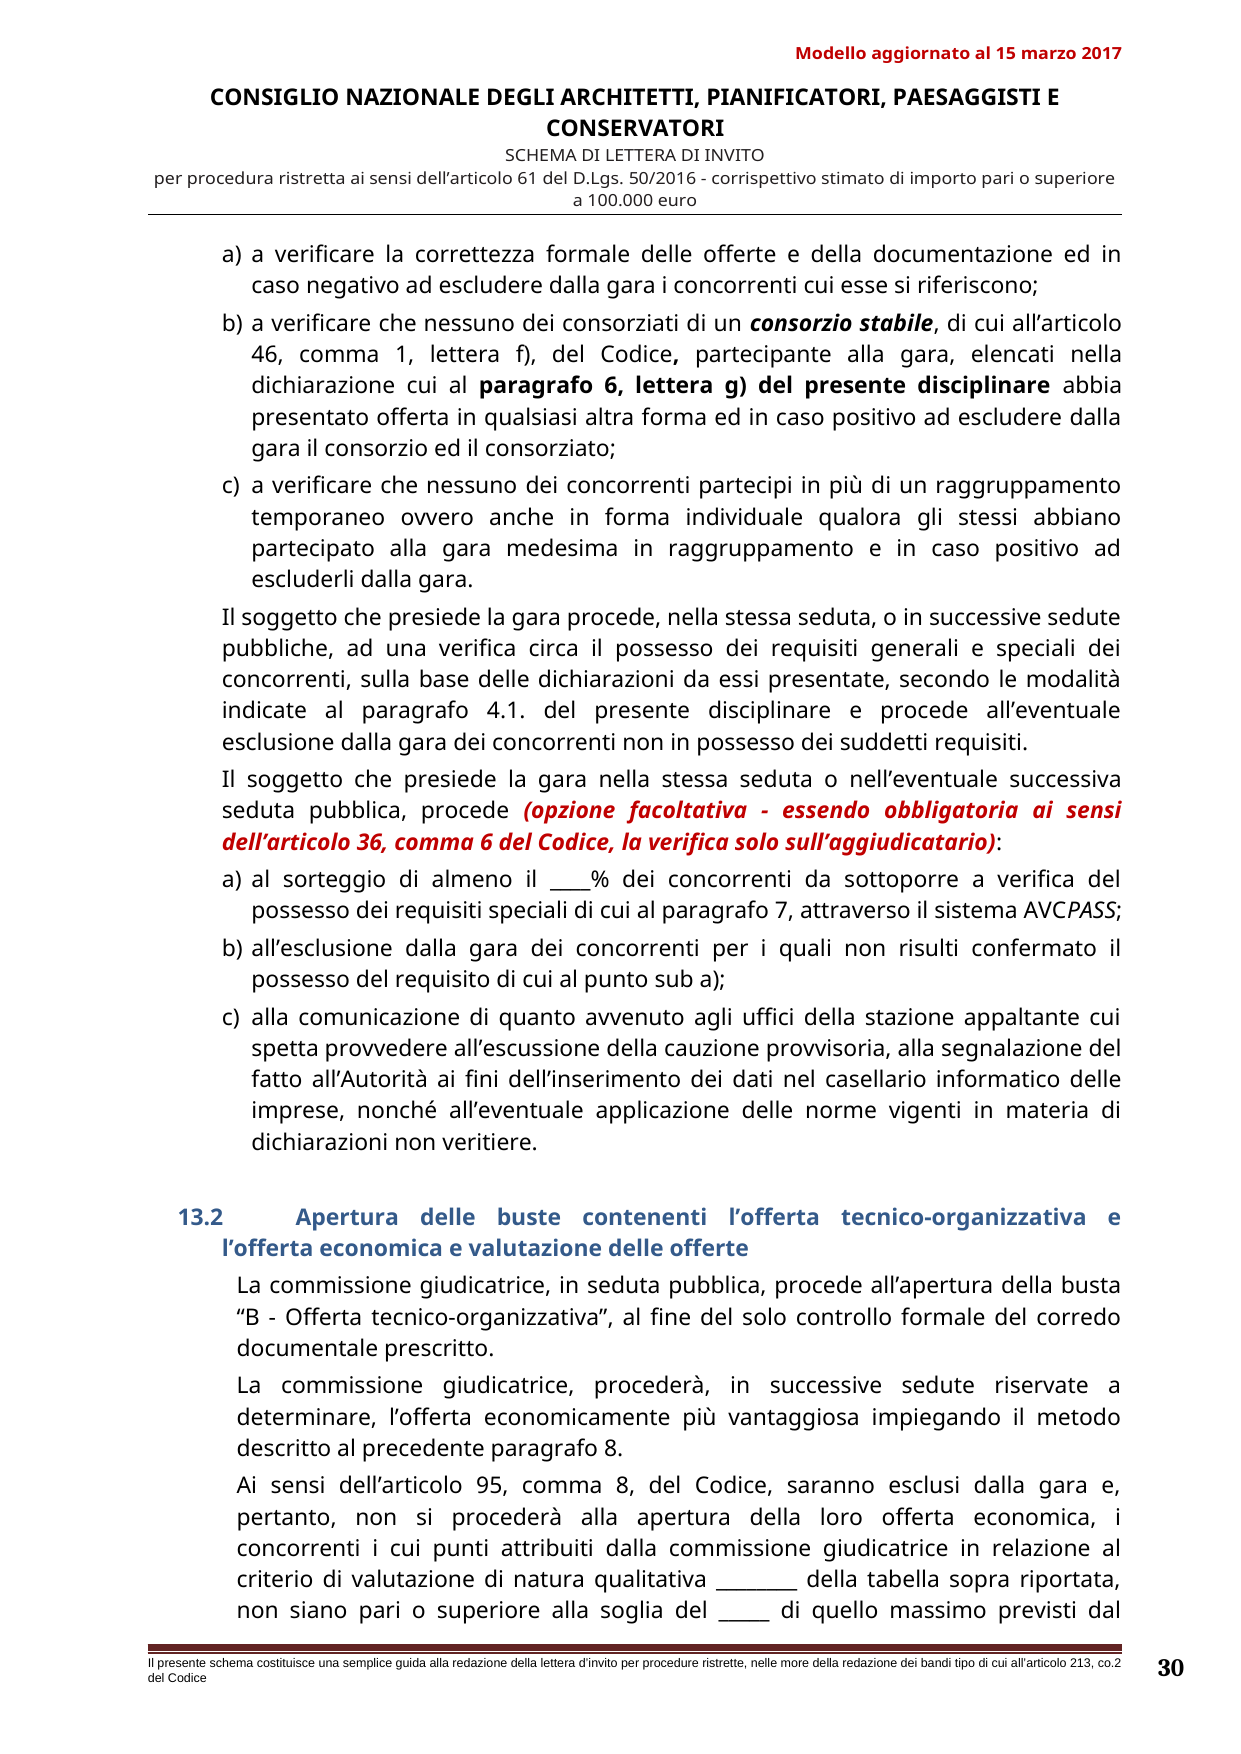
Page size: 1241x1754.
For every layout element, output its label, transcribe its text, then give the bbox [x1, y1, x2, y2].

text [236, 1469, 1122, 1626]
list a verificare la correttezza formale delle offerte e della documentazione ed in caso negativo ad escludere dalla gara i concorrenti cui esse si riferiscono; [222, 238, 1122, 301]
text La commissione giudicatrice, procederà, in successive sedute riservate a determinare, l’offerta economicamente più vantaggiosa impiegando il metodo descritto al precedente paragrafo 8. [236, 1369, 1122, 1463]
list al sorteggio di almeno il ____% dei concorrenti da sottoporre a verifica del possesso dei requisiti speciali di cui al paragrafo 7, attraverso il sistema AVCPASS; [222, 863, 1122, 926]
list a verificare che nessuno dei consorziati di un consorzio stabile, di cui all’articolo 46, comma 1, lettera f), del Codice, partecipante alla gara, elencati nella dichiarazione cui al paragrafo 6, lettera g) del presente disciplinare abbia presentato offerta in qualsiasi altra forma ed in caso positivo ad escludere dalla gara il consorzio ed il consorziato; [222, 307, 1122, 463]
list all’esclusione dalla gara dei concorrenti per i quali non risulti confermato il possesso del requisito di cui al punto sub a); [222, 932, 1122, 994]
text La commissione giudicatrice, in seduta pubblica, procede all’apertura della busta “B - Offerta tecnico-organizzativa”, al fine del solo controllo formale del corredo documentale prescritto. [236, 1269, 1122, 1363]
list a verificare che nessuno dei concorrenti partecipi in più di un raggruppamento temporaneo ovvero anche in forma individuale qualora gli stessi abbiano partecipato alla gara medesima in raggruppamento e in caso positivo ad escluderli dalla gara. [222, 469, 1122, 594]
subtitle 13.2 Apertura delle buste contenenti l’offerta tecnico-organizzativa e l’offerta economica e valutazione delle offerte [177, 1201, 1122, 1263]
text Il soggetto che presiede la gara procede, nella stessa seduta, o in successive sedute pubbliche, ad una verifica circa il possesso dei requisiti generali e speciali dei concorrenti, sulla base delle dichiarazioni da essi presentate, secondo le modalità indicate al paragrafo 4.1. del presente disciplinare e procede all’eventuale esclusione dalla gara dei concorrenti non in possesso dei suddetti requisiti. [222, 601, 1122, 757]
list alla comunicazione di quanto avvenuto agli uffici della stazione appaltante cui spetta provvedere all’escussione della cauzione provvisoria, alla segnalazione del fatto all’Autorità ai fini dell’inserimento dei dati nel casellario informatico delle imprese, nonché all’eventuale applicazione delle norme vigenti in materia di dichiarazioni non veritiere. [222, 1001, 1122, 1157]
text Il soggetto che presiede la gara nella stessa seduta o nell’eventuale successiva seduta pubblica, procede (opzione facoltativa - essendo obbligatoria ai sensi dell’articolo 36, comma 6 del Codice, la verifica solo sull’aggiudicatario): [222, 763, 1122, 857]
